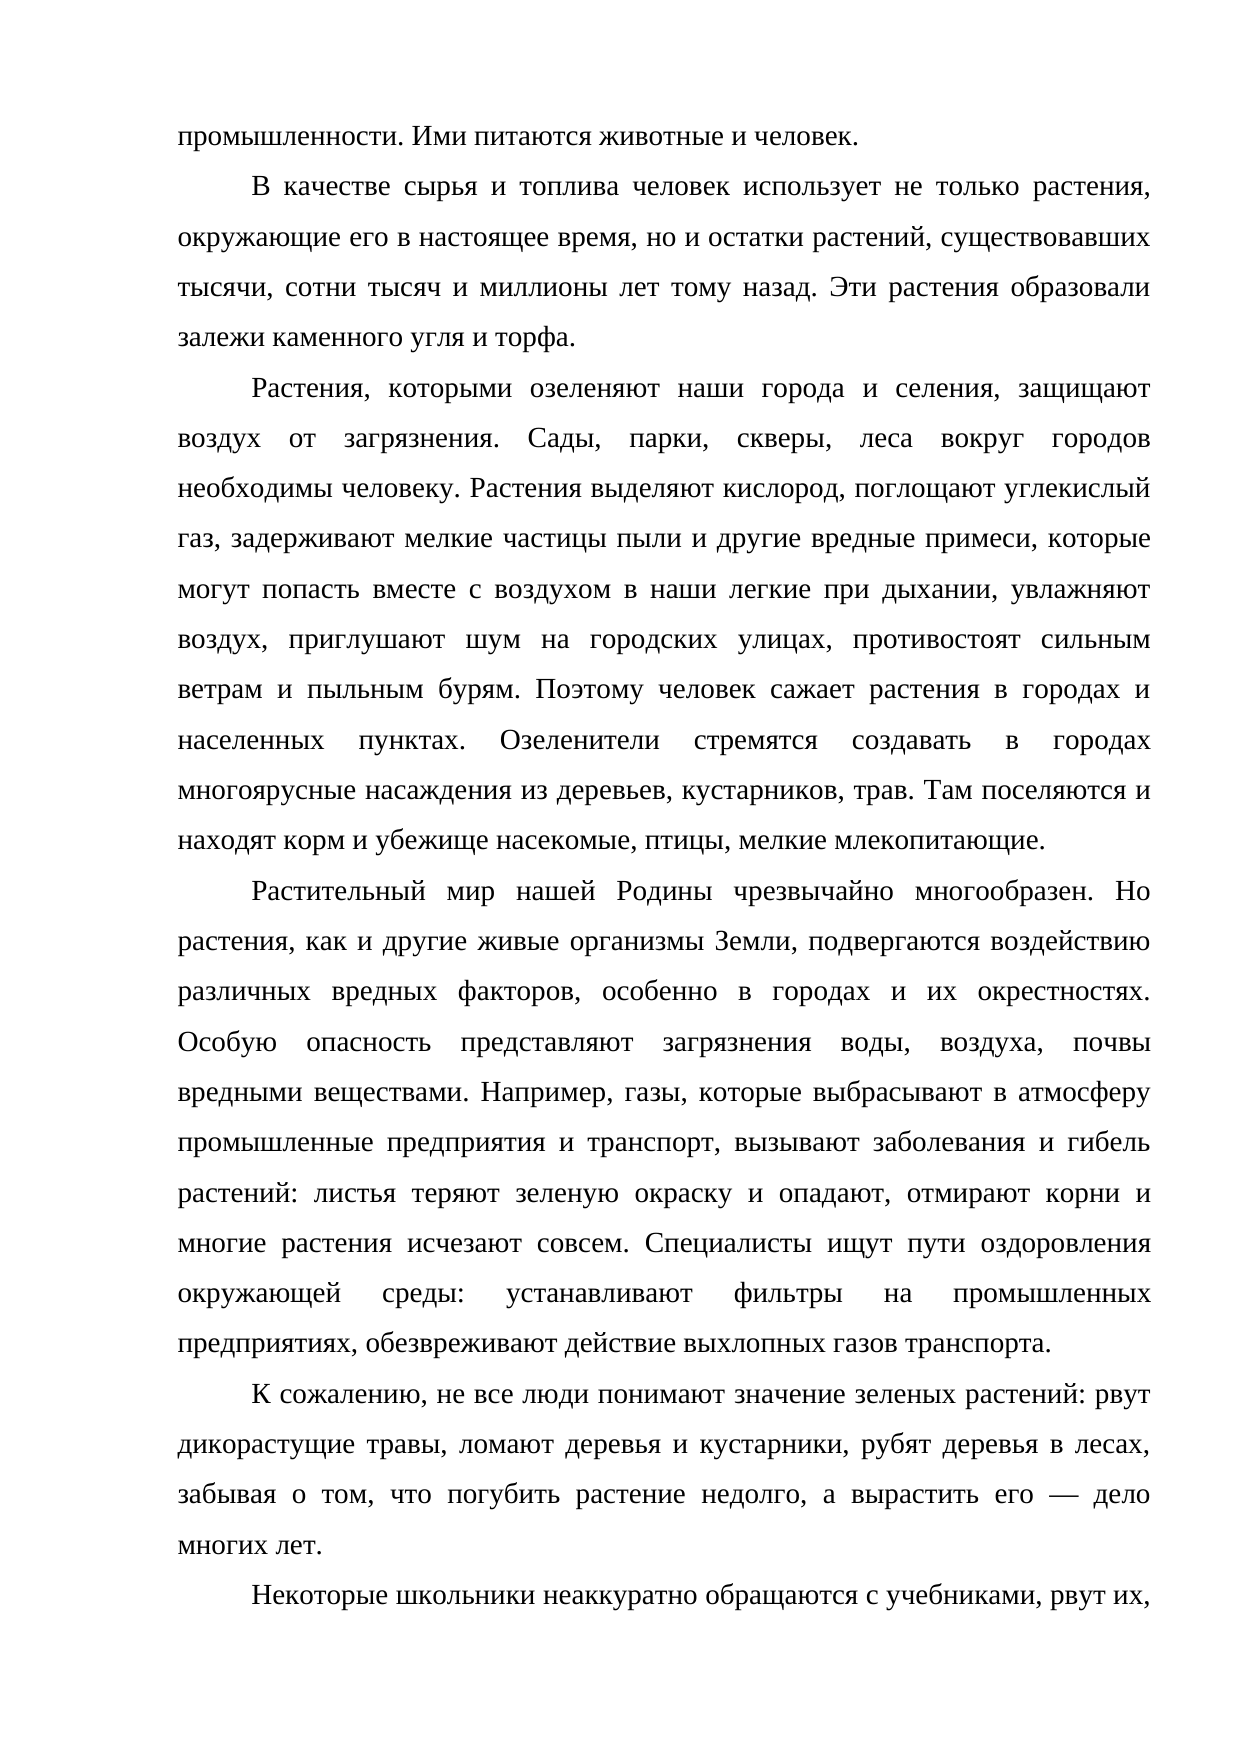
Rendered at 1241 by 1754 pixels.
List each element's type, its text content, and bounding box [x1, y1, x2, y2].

text Растения, которыми озеленяют наши города и селения, защищают воздух от загрязнения. Сады, парки, скверы, леса вокруг городов необходимы человеку. Растения выделяют кислород, поглощают углекислый газ, задерживают мелкие частицы пыли и другие вредные примеси, которые могут попасть вместе с воздухом в наши легкие при дыхании, увлажняют воздух, приглушают шум на городских улицах, противостоят сильным ветрам и пыльным бурям. Поэтому человек сажает растения в городах и населенных пунктах. Озеленители стремятся создавать в городах многоярусные насаждения из деревьев, кустарников, трав. Там поселяются и находят корм и убежище насекомые, птицы, мелкие млекопитающие. [177, 370, 1152, 856]
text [177, 1577, 1152, 1611]
text Растительный мир нашей Родины чрезвычайно многообразен. Но растения, как и другие живые организмы Земли, подвергаются воздействию различных вредных факторов, особенно в городах и их окрестностях. Особую опасность представляют загрязнения воды, воздуха, почвы вредными веществами. Например, газы, которые выбрасывают в атмосферу промышленные предприятия и транспорт, вызывают заболевания и гибель растений: листья теряют зеленую окраску и опадают, отмирают корни и многие растения исчезают совсем. Специалисты ищут пути оздоровления окружающей среды: устанавливают фильтры на промышленных предприятиях, обезвреживают действие выхлопных газов транспорта. [177, 873, 1152, 1359]
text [177, 118, 1152, 152]
text В качестве сырья и топлива человек использует не только растения, окружающие его в настоящее время, но и остатки растений, существовавших тысячи, сотни тысяч и миллионы лет тому назад. Эти растения образовали залежи каменного угля и торфа. [177, 168, 1152, 353]
text К сожалению, не все люди понимают значение зеленых растений: рвут дикорастущие травы, ломают деревья и кустарники, рубят деревья в лесах, забывая о том, что погубить растение недолго, а вырастить его — дело многих лет. [177, 1376, 1152, 1560]
